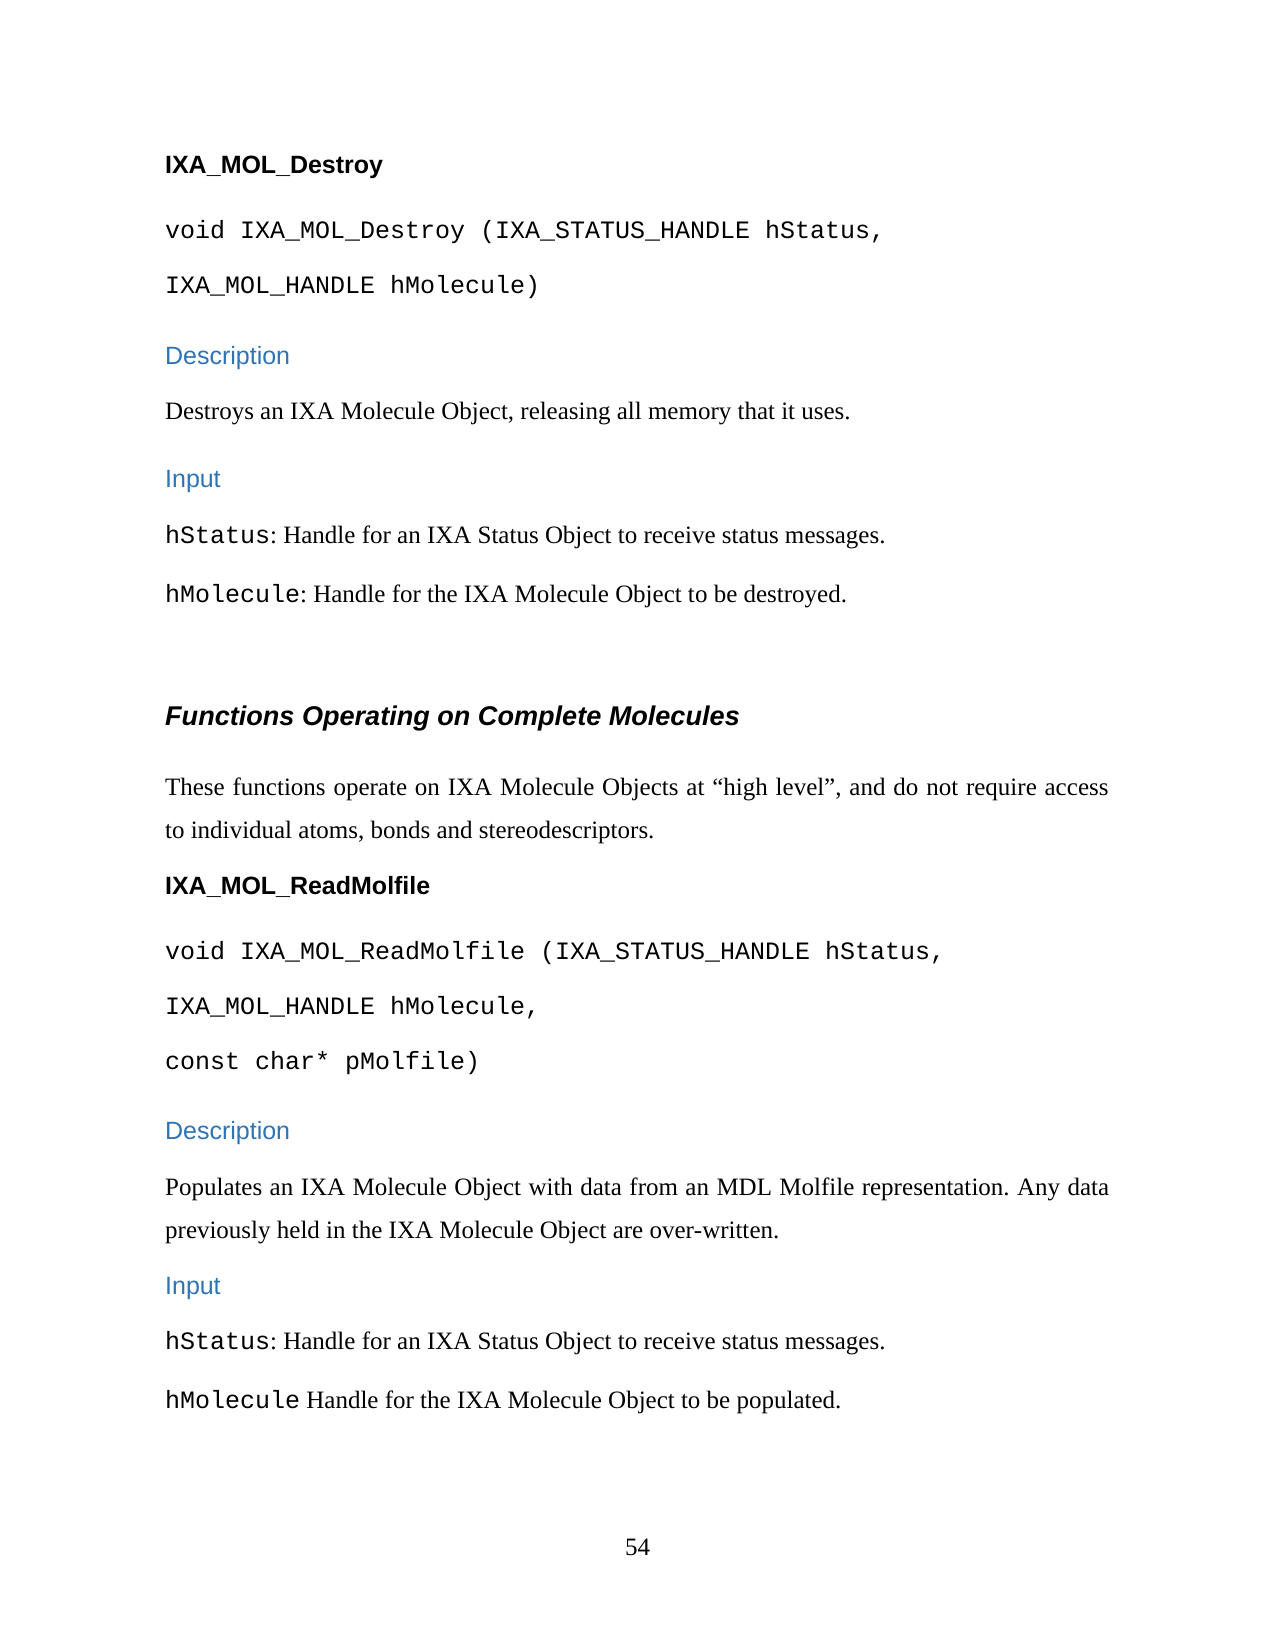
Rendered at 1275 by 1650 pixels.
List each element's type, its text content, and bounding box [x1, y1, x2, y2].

subtitle Input [165, 1271, 1110, 1299]
text hStatus: Handle for an IXA Status Object to receive status messages. [165, 520, 1110, 551]
text hMolecule: Handle for the IXA Molecule Object to be destroyed. [165, 579, 1110, 609]
subtitle Input [165, 464, 1110, 493]
subtitle Description [165, 341, 1110, 369]
subtitle Populates an IXA Molecule Object with data from an MDL Molfile representation. Any data previously held in the IXA Molecule Object are over-written. [165, 1172, 1110, 1244]
subtitle Description [165, 1116, 1110, 1145]
subtitle Functions Operating on Complete Molecules [165, 700, 1110, 731]
text IXA_MOL_HANDLE hMolecule, [165, 994, 1110, 1022]
text void IXA_MOL_ReadMolfile (IXA_STATUS_HANDLE hStatus, [165, 939, 1110, 967]
text void IXA_MOL_Destroy (IXA_STATUS_HANDLE hStatus, [165, 218, 1110, 246]
subtitle IXA_MOL_Destroy [165, 150, 1110, 179]
text Destroys an IXA Molecule Object, releasing all memory that it uses. [165, 396, 1110, 425]
text These functions operate on IXA Molecule Objects at “high level”, and do not require access to individual atoms, bonds and stereodescriptors. [165, 772, 1110, 844]
text hStatus: Handle for an IXA Status Object to receive status messages. [165, 1326, 1110, 1357]
text hMolecule Handle for the IXA Molecule Object to be populated. [165, 1385, 1110, 1416]
text const char* pMolfile) [165, 1049, 1110, 1077]
subtitle IXA_MOL_ReadMolfile [165, 871, 1110, 899]
text IXA_MOL_HANDLE hMolecule) [165, 273, 1110, 301]
